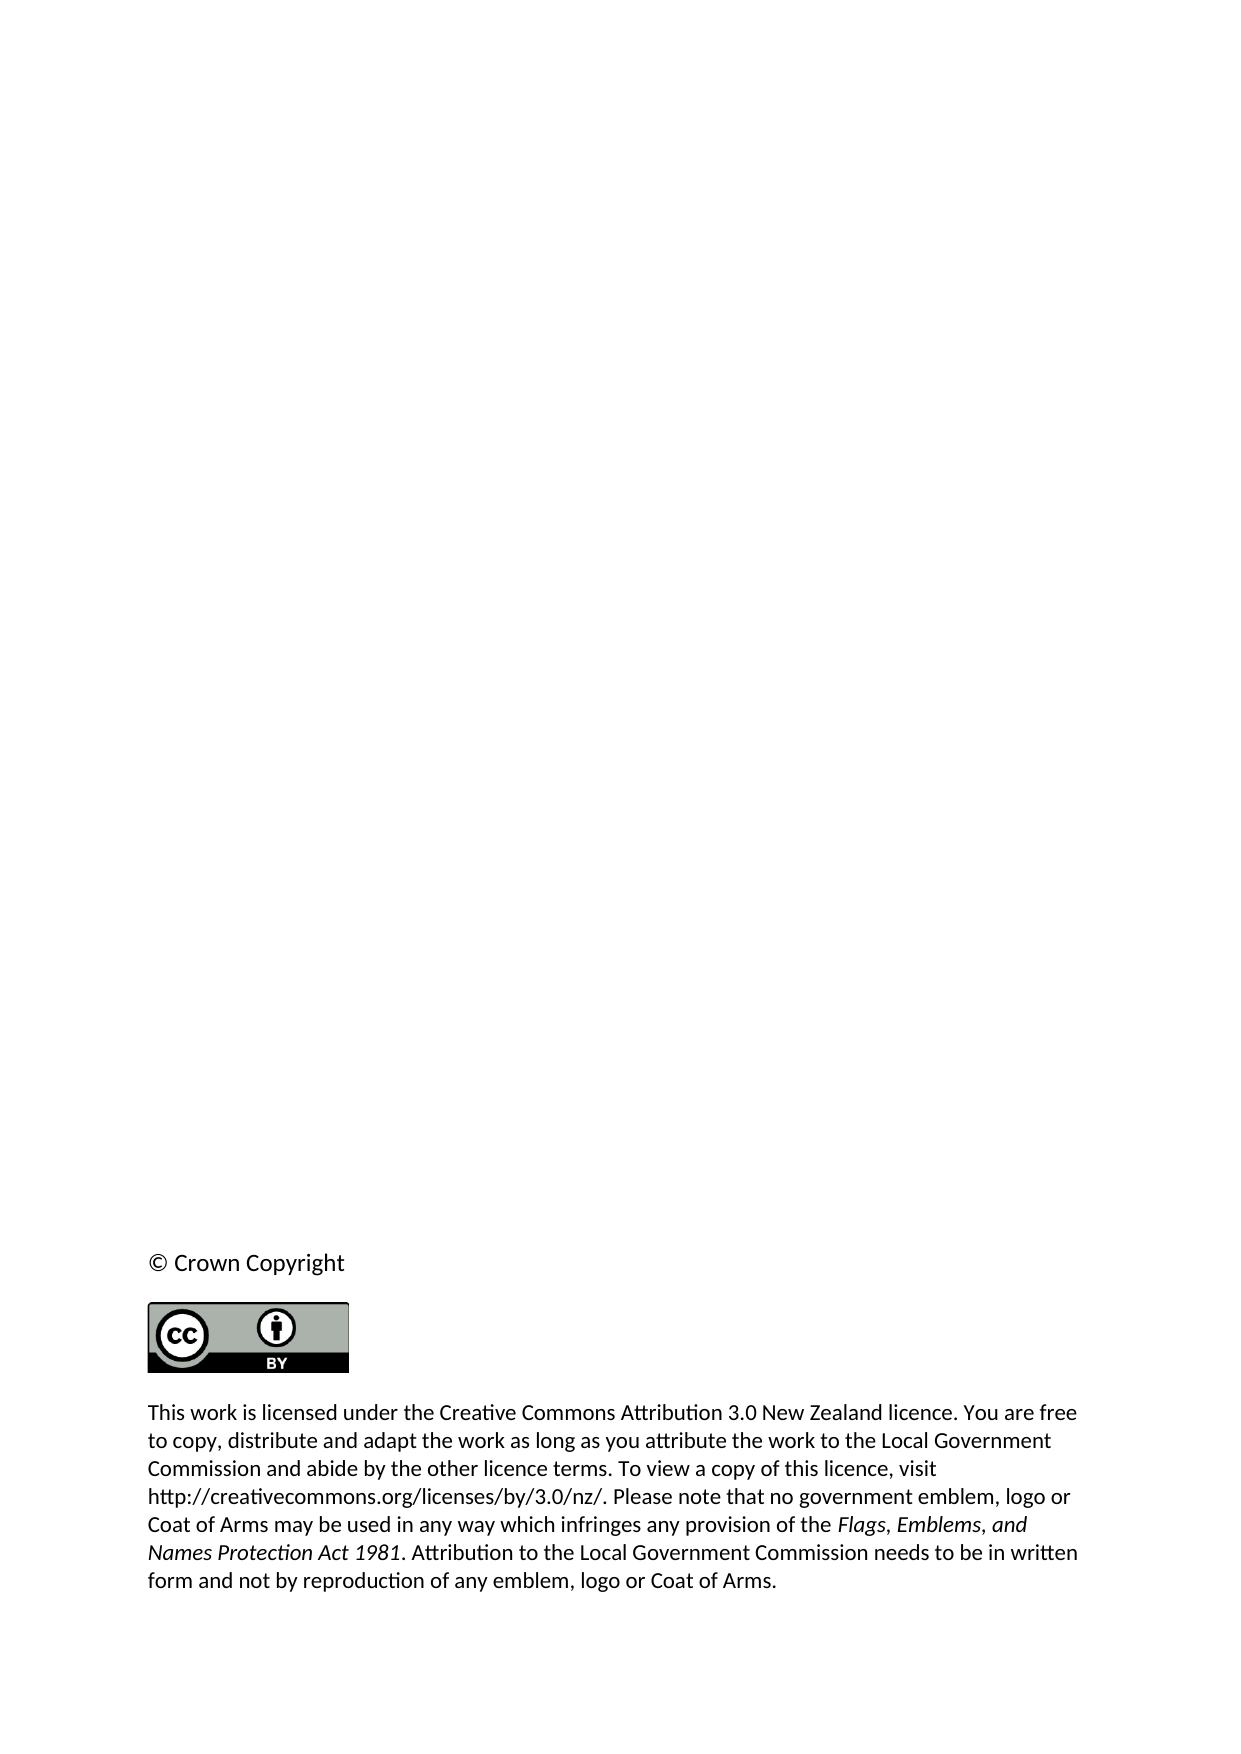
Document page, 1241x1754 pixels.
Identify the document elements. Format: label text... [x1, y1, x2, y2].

text © Crown Copyright [148, 1247, 1092, 1278]
picture [147, 1302, 349, 1373]
text This work is licensed under the Creative Commons Attribution 3.0 New Zealand licence. You are free to copy, distribute and adapt the work as long as you attribute the work to the Local Government Commission and abide by the other licence terms. To view a copy of this licence, visit http://creativecommons.org/licenses/by/3.0/nz/. Please note that no government emblem, logo or Coat of Arms may be used in any way which infringes any provision of the Flags, Emblems, and Names Protection Act 1981. Attribution to the Local Government Commission needs to be in written form and not by reproduction of any emblem, logo or Coat of Arms. [148, 1398, 1092, 1594]
